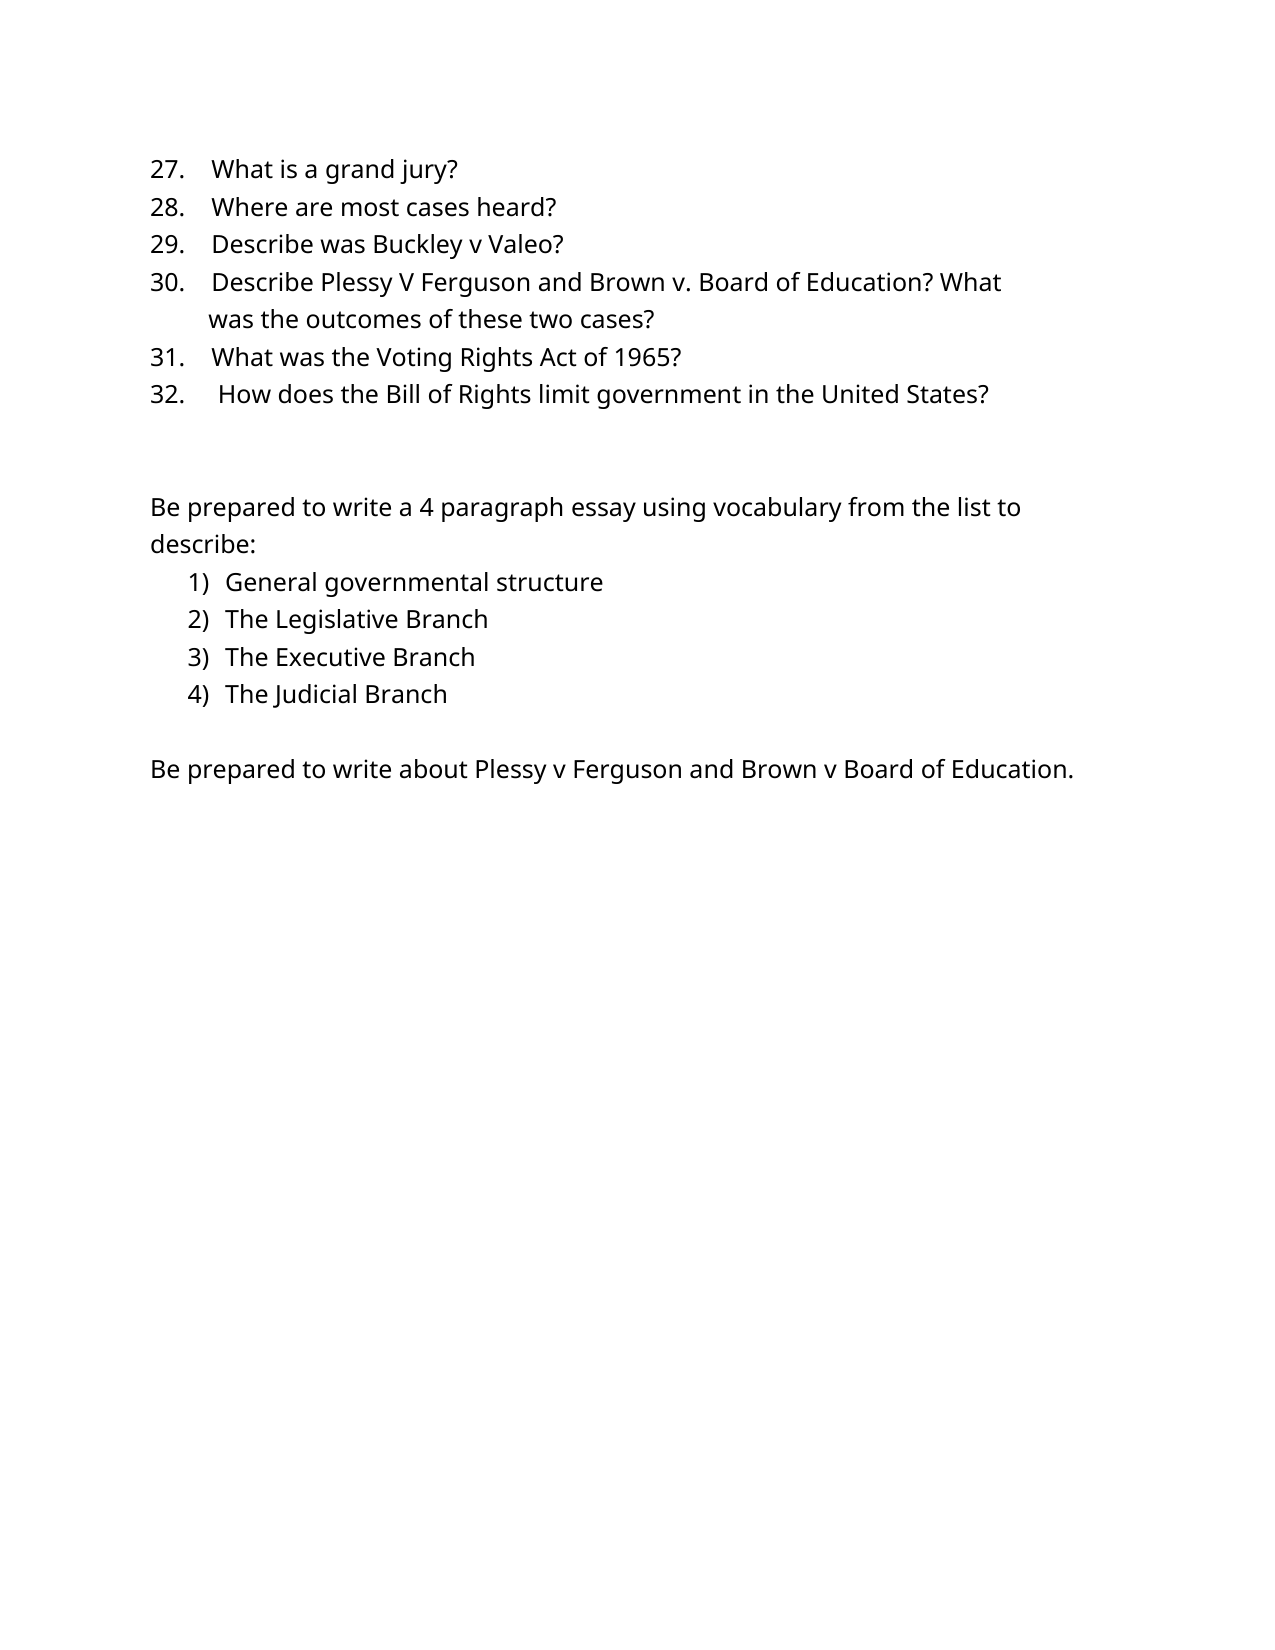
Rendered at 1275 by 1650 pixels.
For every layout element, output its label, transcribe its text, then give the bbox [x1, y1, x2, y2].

list 30. Describe Plessy V Ferguson and Brown v. Board of Education? What [150, 262, 1125, 300]
list General governmental structure [187, 562, 1125, 600]
list 28. Where are most cases heard? [150, 187, 1125, 225]
list 29. Describe was Buckley v Valeo? [150, 225, 1125, 262]
list The Executive Branch [187, 637, 1125, 675]
list Be prepared to write a 4 paragraph essay using vocabulary from the list to describe: [150, 487, 1125, 562]
list 32. How does the Bill of Rights limit government in the United States? [150, 375, 1125, 412]
list The Legislative Branch [187, 600, 1125, 637]
list 31. What was the Voting Rights Act of 1965? [150, 337, 1125, 375]
list 27. What is a grand jury? [150, 150, 1125, 187]
list was the outcomes of these two cases? [150, 300, 1125, 337]
list The Judicial Branch [187, 675, 1125, 712]
list Be prepared to write about Plessy v Ferguson and Brown v Board of Education. [150, 750, 1125, 787]
